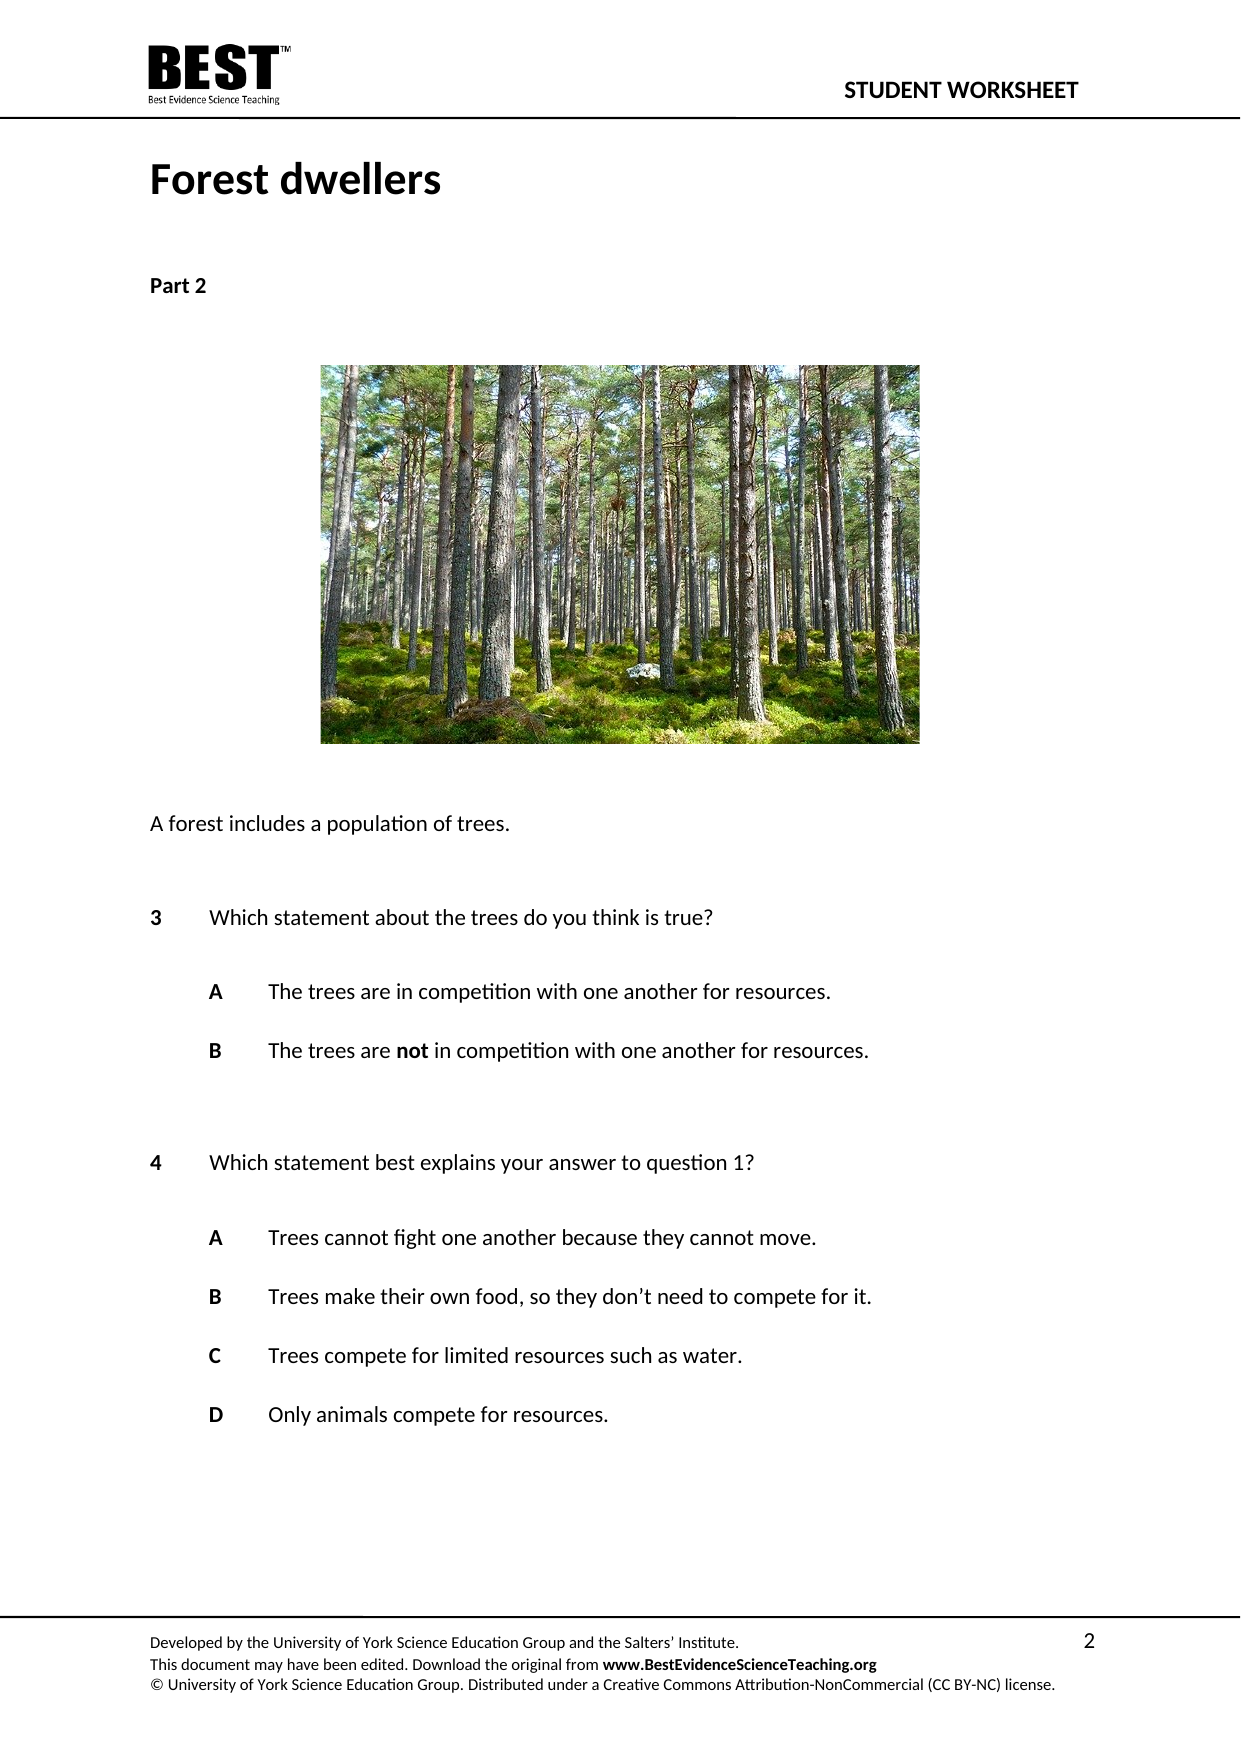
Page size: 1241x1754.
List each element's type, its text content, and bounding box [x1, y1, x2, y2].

table_cell B [197, 1036, 257, 1096]
table_header The trees are in competition with one another for resources. [257, 978, 1078, 1036]
table_header Trees cannot fight one another because they cannot move. [257, 1223, 1078, 1282]
table_cell The trees are not in competition with one another for resources. [257, 1036, 1078, 1096]
table_cell Trees make their own food, so they don’t need to compete for it. [257, 1283, 1078, 1341]
table_cell C [197, 1341, 257, 1401]
table_header A [197, 1223, 257, 1282]
table_cell Trees compete for limited resources such as water. [257, 1341, 1078, 1401]
text A forest includes a population of trees. [150, 809, 1090, 837]
table_header A [197, 978, 257, 1036]
table_cell D [197, 1401, 257, 1459]
table_cell B [197, 1283, 257, 1341]
table_cell Only animals compete for resources. [257, 1401, 1078, 1459]
list Which statement best explains your answer to question 1? [150, 1148, 1090, 1177]
picture [148, 44, 291, 105]
text Forest dwellers [150, 150, 1090, 206]
text Part 2 [150, 271, 1090, 299]
list Which statement about the trees do you think is true? [150, 903, 1090, 931]
picture [320, 365, 920, 744]
